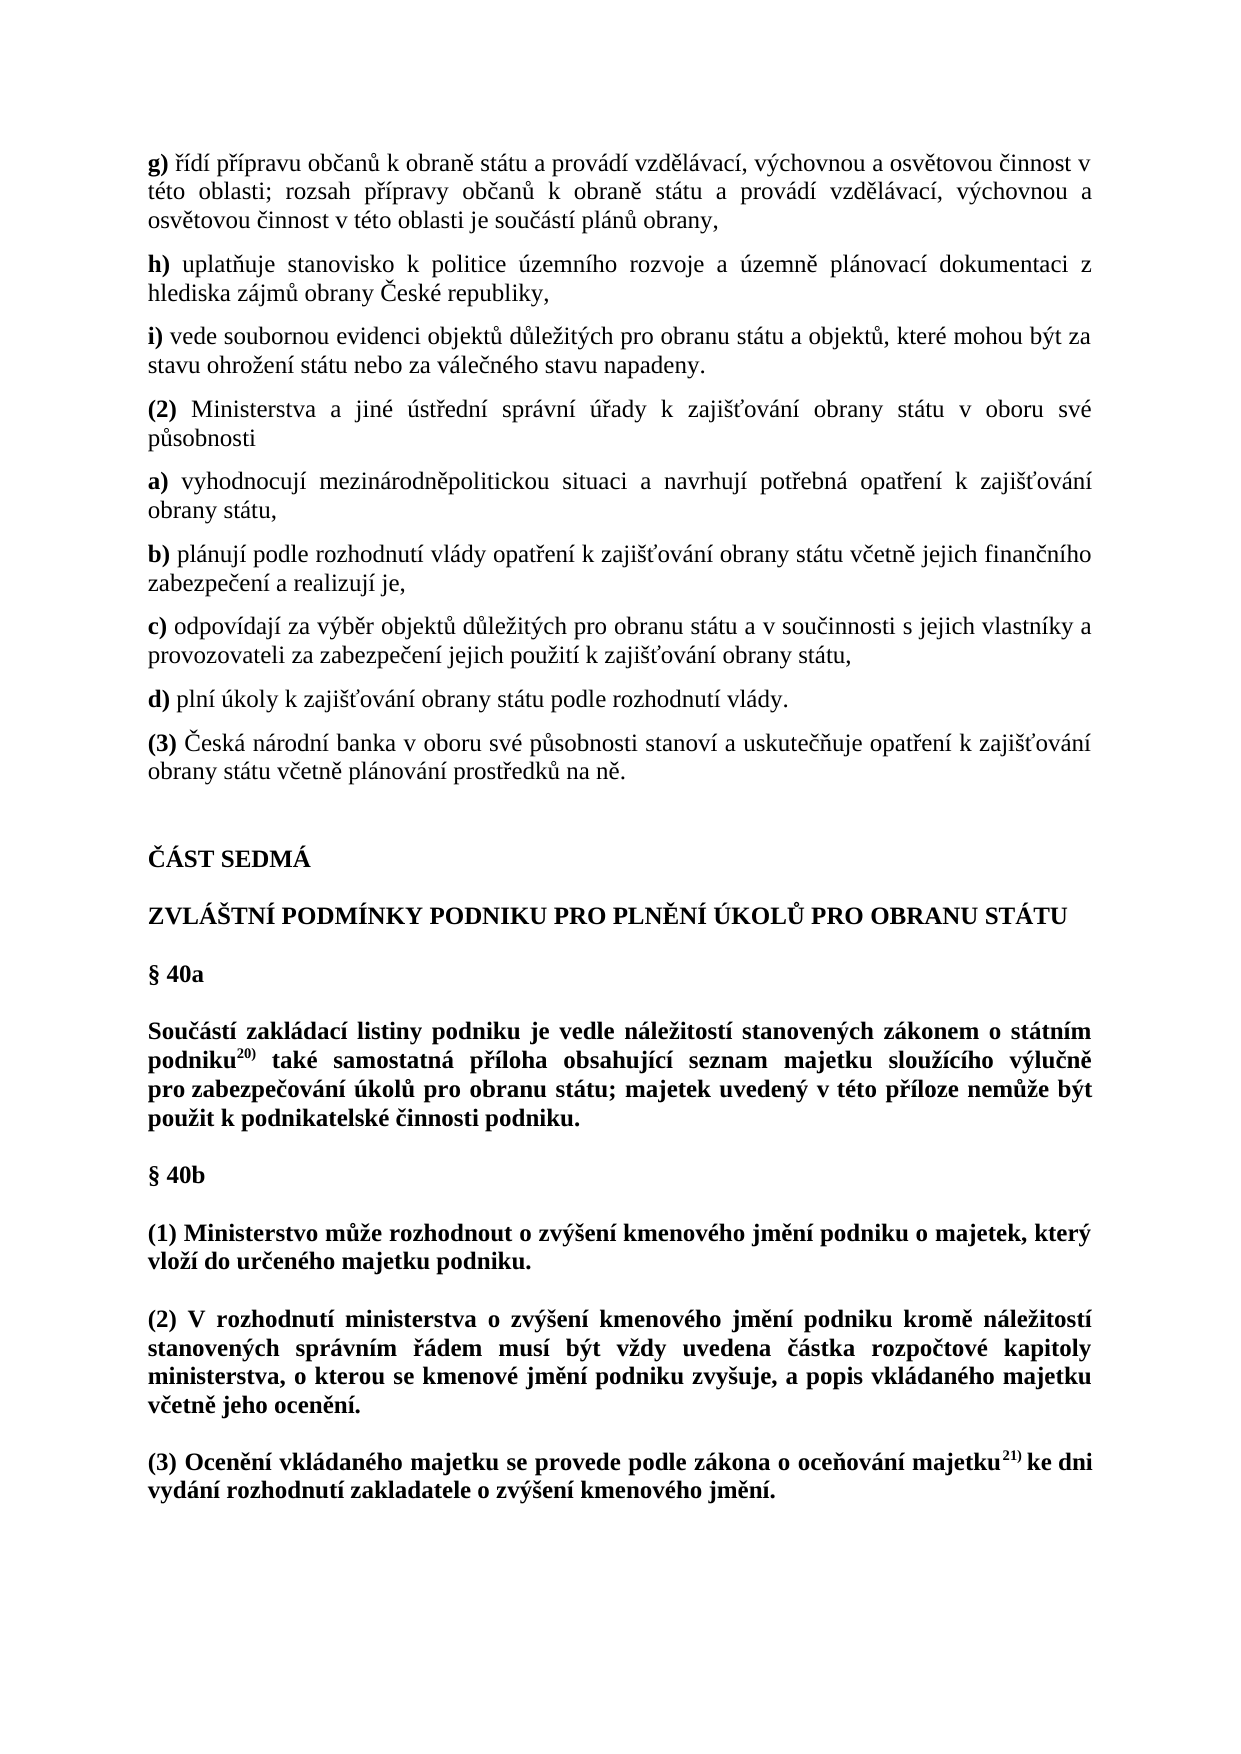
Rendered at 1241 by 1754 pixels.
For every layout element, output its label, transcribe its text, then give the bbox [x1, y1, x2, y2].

text ZvláštNí podmínky podniku pro plnění úkolů pro obranu státu [148, 901, 1093, 930]
text (3) Česká národní banka v oboru své působnosti stanoví a uskutečňuje opatření k zajišťování obrany státu včetně plánování prostředků na ně. [148, 728, 1093, 785]
text a) vyhodnocují mezinárodněpolitickou situaci a navrhují potřebná opatření k zajišťování obrany státu, [148, 466, 1093, 524]
text i) vede soubornou evidenci objektů důležitých pro obranu státu a objektů, které mohou být za stavu ohrožení státu nebo za válečného stavu napadeny. [148, 321, 1093, 379]
text (3) Ocenění vkládaného majetku se provede podle zákona o oceňování majetku21) ke dni vydání rozhodnutí zakladatele o zvýšení kmenového jmění. [148, 1447, 1093, 1504]
text § 40b [148, 1160, 1093, 1189]
text d) plní úkoly k zajišťování obrany státu podle rozhodnutí vlády. [148, 684, 1093, 713]
text b) plánují podle rozhodnutí vlády opatření k zajišťování obrany státu včetně jejich finančního zabezpečení a realizují je, [148, 539, 1093, 596]
text ČÁST sedmá [148, 844, 1093, 873]
text (2) Ministerstva a jiné ústřední správní úřady k zajišťování obrany státu v oboru své působnosti [148, 394, 1093, 451]
text (1) Ministerstvo může rozhodnout o zvýšení kmenového jmění podniku o majetek, který vloží do určeného majetku podniku. [148, 1218, 1093, 1275]
text h) uplatňuje stanovisko k politice územního rozvoje a územně plánovací dokumentaci z hlediska zájmů obrany České republiky, [148, 249, 1093, 306]
text g) řídí přípravu občanů k obraně státu a provádí vzdělávací, výchovnou a osvětovou činnost v této oblasti; rozsah přípravy občanů k obraně státu a provádí vzdělávací, výchovnou a osvětovou činnost v této oblasti je součástí plánů obrany, [148, 148, 1093, 234]
text § 40a [148, 959, 1093, 988]
text (2) V rozhodnutí ministerstva o zvýšení kmenového jmění podniku kromě náležitostí stanovených správním řádem musí být vždy uvedena částka rozpočtové kapitoly ministerstva, o kterou se kmenové jmění podniku zvyšuje, a popis vkládaného majetku včetně jeho ocenění. [148, 1304, 1093, 1419]
text c) odpovídají za výběr objektů důležitých pro obranu státu a v součinnosti s jejich vlastníky a provozovateli za zabezpečení jejich použití k zajišťování obrany státu, [148, 611, 1093, 669]
text Součástí zakládací listiny podniku je vedle náležitostí stanovených zákonem o státním podniku20) také samostatná příloha obsahující seznam majetku sloužícího výlučně pro zabezpečování úkolů pro obranu státu; majetek uvedený v této příloze nemůže být použit k podnikatelské činnosti podniku. [148, 1016, 1093, 1131]
